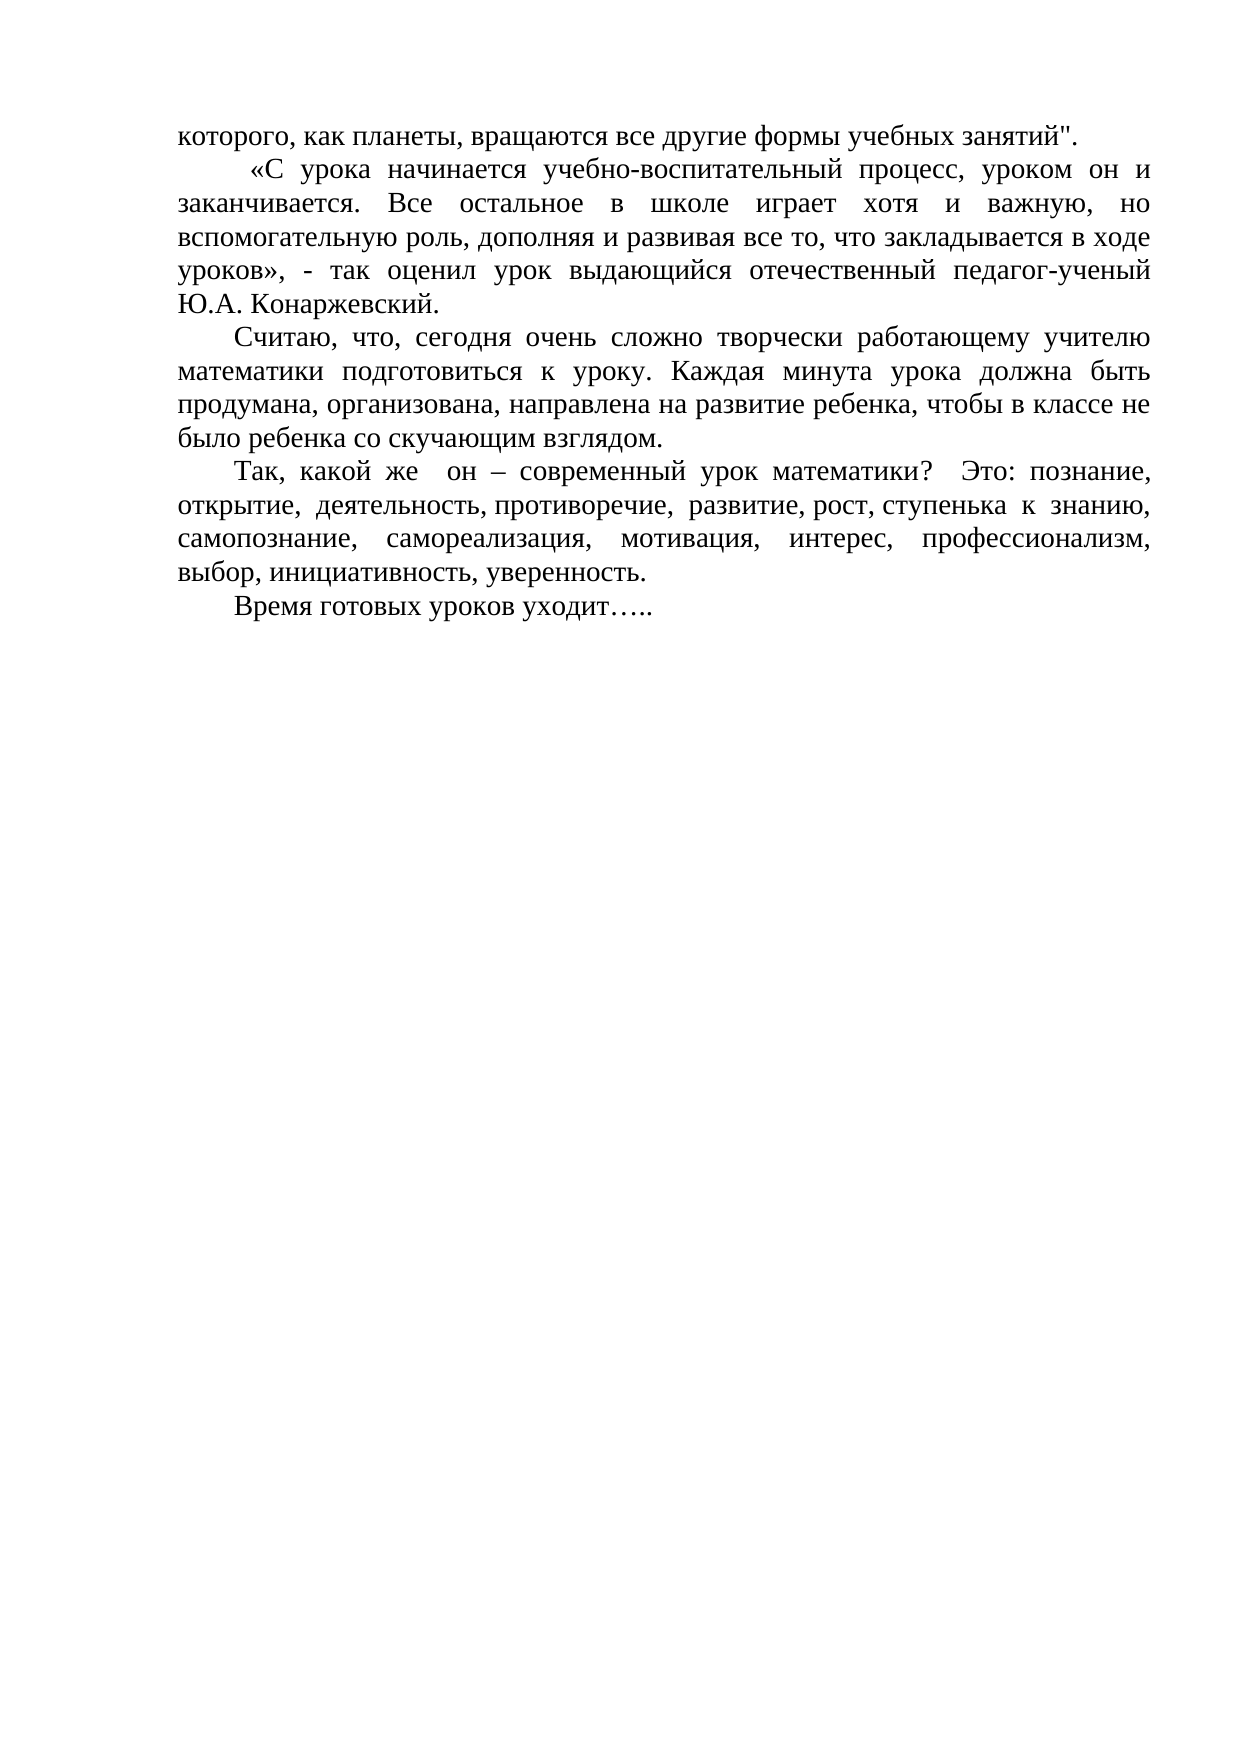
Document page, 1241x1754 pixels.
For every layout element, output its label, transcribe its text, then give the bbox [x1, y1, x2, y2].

text «С урока начинается учебно-воспитательный процесс, уроком он и заканчивается. Все остальное в школе играет хотя и важную, но вспомогательную роль, дополняя и развивая все то, что закладывается в ходе уроков», - так оценил урок выдающийся отечественный педагог-ученый Ю.А. Конаржевский. [177, 152, 1152, 319]
text Так, какой же он – современный урок математики? Это: познание, открытие, деятельность, противоречие, развитие, рост, ступенька к знанию, самопознание, самореализация, мотивация, интерес, профессионализм, выбор, инициативность, уверенность. [177, 453, 1152, 588]
text Считаю, что, сегодня очень сложно творчески работающему учителю математики подготовиться к уроку. Каждая минута урока должна быть продумана, организована, направлена на развитие ребенка, чтобы в классе не было ребенка со скучающим взглядом. [177, 319, 1152, 453]
text Время готовых уроков уходит….. [177, 588, 1152, 621]
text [177, 118, 1152, 152]
